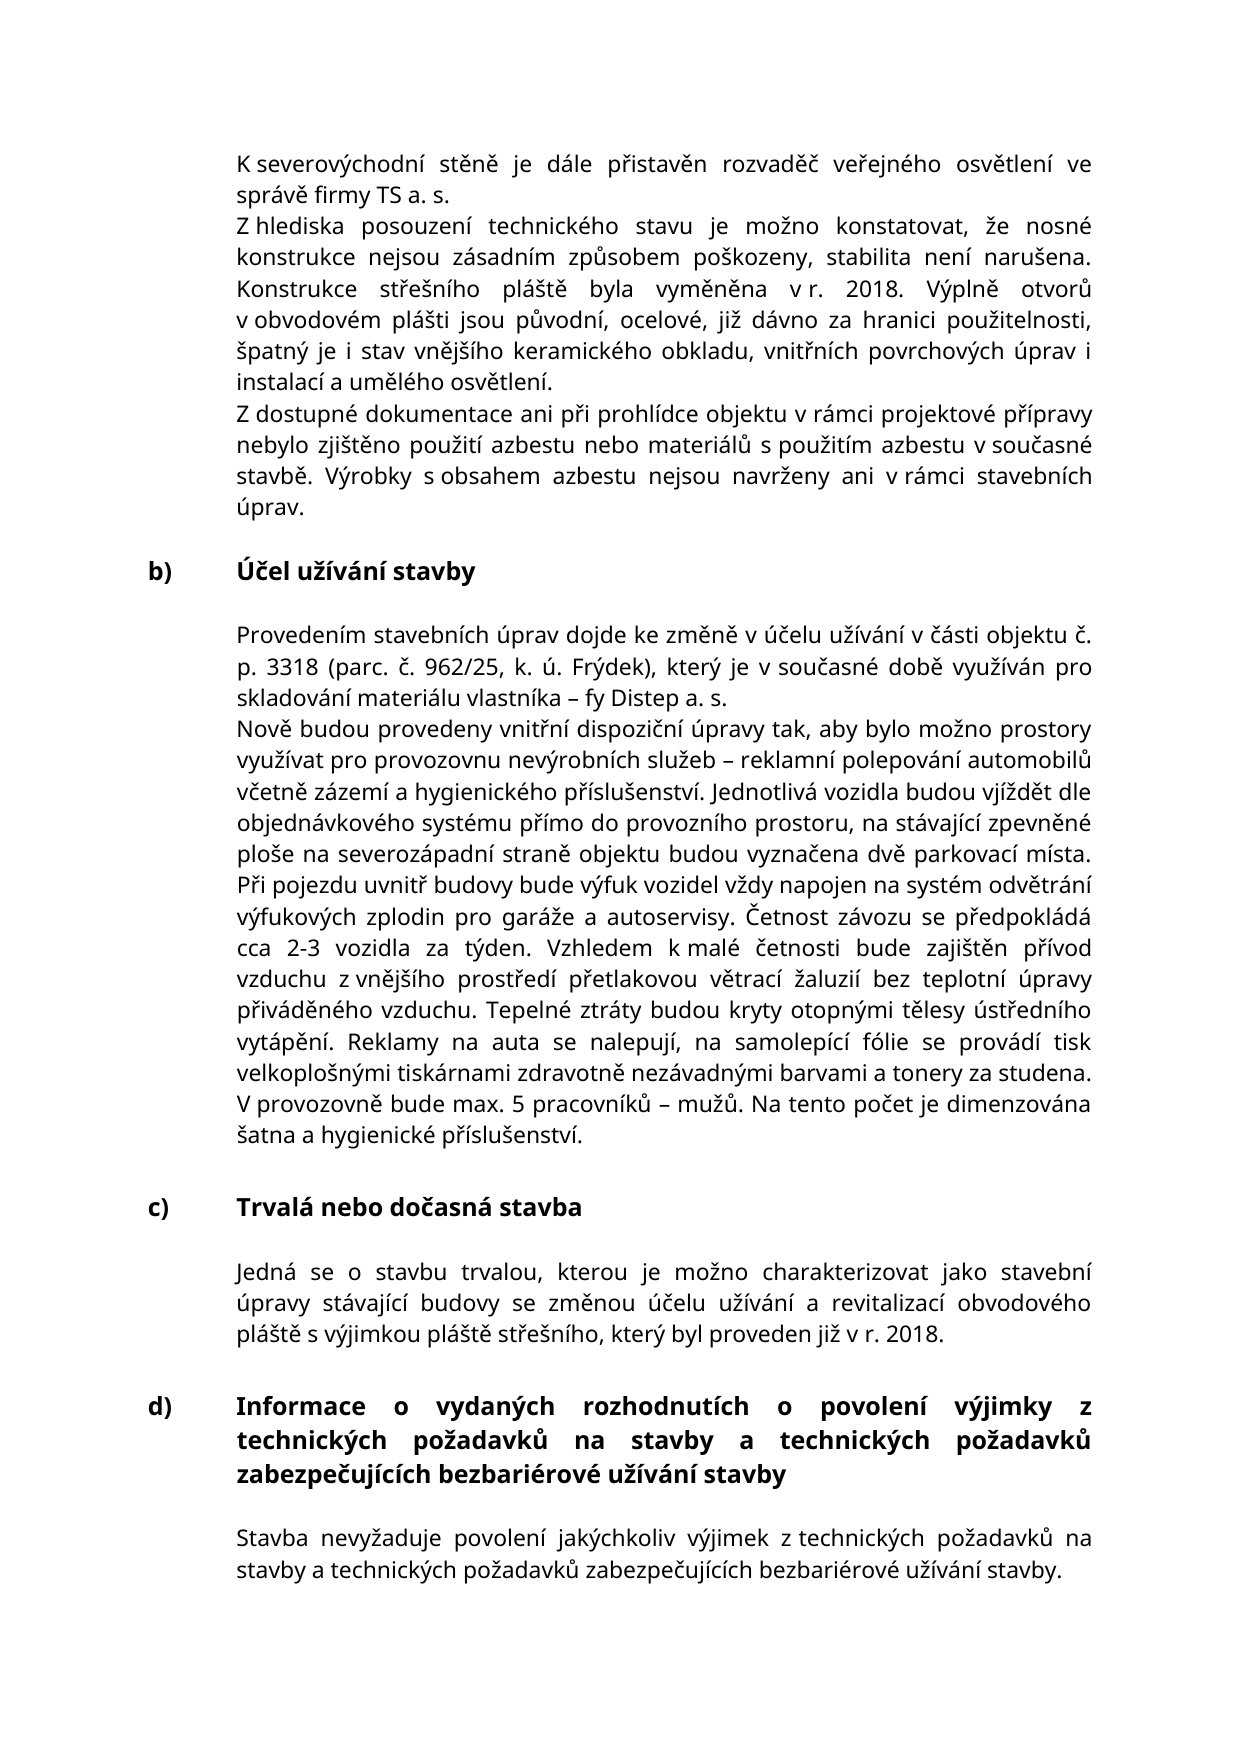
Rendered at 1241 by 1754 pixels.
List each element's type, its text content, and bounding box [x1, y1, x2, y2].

text Jedná se o stavbu trvalou, kterou je možno charakterizovat jako stavební úpravy stávající budovy se změnou účelu užívání a revitalizací obvodového pláště s výjimkou pláště střešního, který byl proveden již v r. 2018. [236, 1255, 1093, 1349]
text Stavba nevyžaduje povolení jakýchkoliv výjimek z technických požadavků na stavby a technických požadavků zabezpečujících bezbariérové užívání stavby. [236, 1522, 1093, 1585]
text d) Informace o vydaných rozhodnutích o povolení výjimky z technických požadavků na stavby a technických požadavků zabezpečujících bezbariérové užívání stavby [148, 1389, 1093, 1491]
text b) Účel užívání stavby [148, 554, 1093, 588]
text Z hlediska posouzení technického stavu je možno konstatovat, že nosné konstrukce nejsou zásadním způsobem poškozeny, stabilita není narušena. Konstrukce střešního pláště byla vyměněna v r. 2018. Výplně otvorů v obvodovém plášti jsou původní, ocelové, již dávno za hranici použitelnosti, špatný je i stav vnějšího keramického obkladu, vnitřních povrchových úprav i instalací a umělého osvětlení. [236, 210, 1093, 398]
text Nově budou provedeny vnitřní dispoziční úpravy tak, aby bylo možno prostory využívat pro provozovnu nevýrobních služeb – reklamní polepování automobilů včetně zázemí a hygienického příslušenství. Jednotlivá vozidla budou vjíždět dle objednávkového systému přímo do provozního prostoru, na stávající zpevněné ploše na severozápadní straně objektu budou vyznačena dvě parkovací místa. Při pojezdu uvnitř budovy bude výfuk vozidel vždy napojen na systém odvětrání výfukových zplodin pro garáže a autoservisy. Četnost závozu se předpokládá cca 2-3 vozidla za týden. Vzhledem k malé četnosti bude zajištěn přívod vzduchu z vnějšího prostředí přetlakovou větrací žaluzií bez teplotní úpravy přiváděného vzduchu. Tepelné ztráty budou kryty otopnými tělesy ústředního vytápění. Reklamy na auta se nalepují, na samolepící fólie se provádí tisk velkoplošnými tiskárnami zdravotně nezávadnými barvami a tonery za studena. V provozovně bude max. 5 pracovníků – mužů. Na tento počet je dimenzována šatna a hygienické příslušenství. [236, 713, 1093, 1150]
text c) Trvalá nebo dočasná stavba [148, 1190, 1093, 1224]
text K severovýchodní stěně je dále přistavěn rozvaděč veřejného osvětlení ve správě firmy TS a. s. [236, 148, 1093, 210]
text Z dostupné dokumentace ani při prohlídce objektu v rámci projektové přípravy nebylo zjištěno použití azbestu nebo materiálů s použitím azbestu v současné stavbě. Výrobky s obsahem azbestu nejsou navrženy ani v rámci stavebních úprav. [236, 398, 1093, 523]
text Provedením stavebních úprav dojde ke změně v účelu užívání v části objektu č. p. 3318 (parc. č. 962/25, k. ú. Frýdek), který je v současné době využíván pro skladování materiálu vlastníka – fy Distep a. s. [236, 619, 1093, 713]
